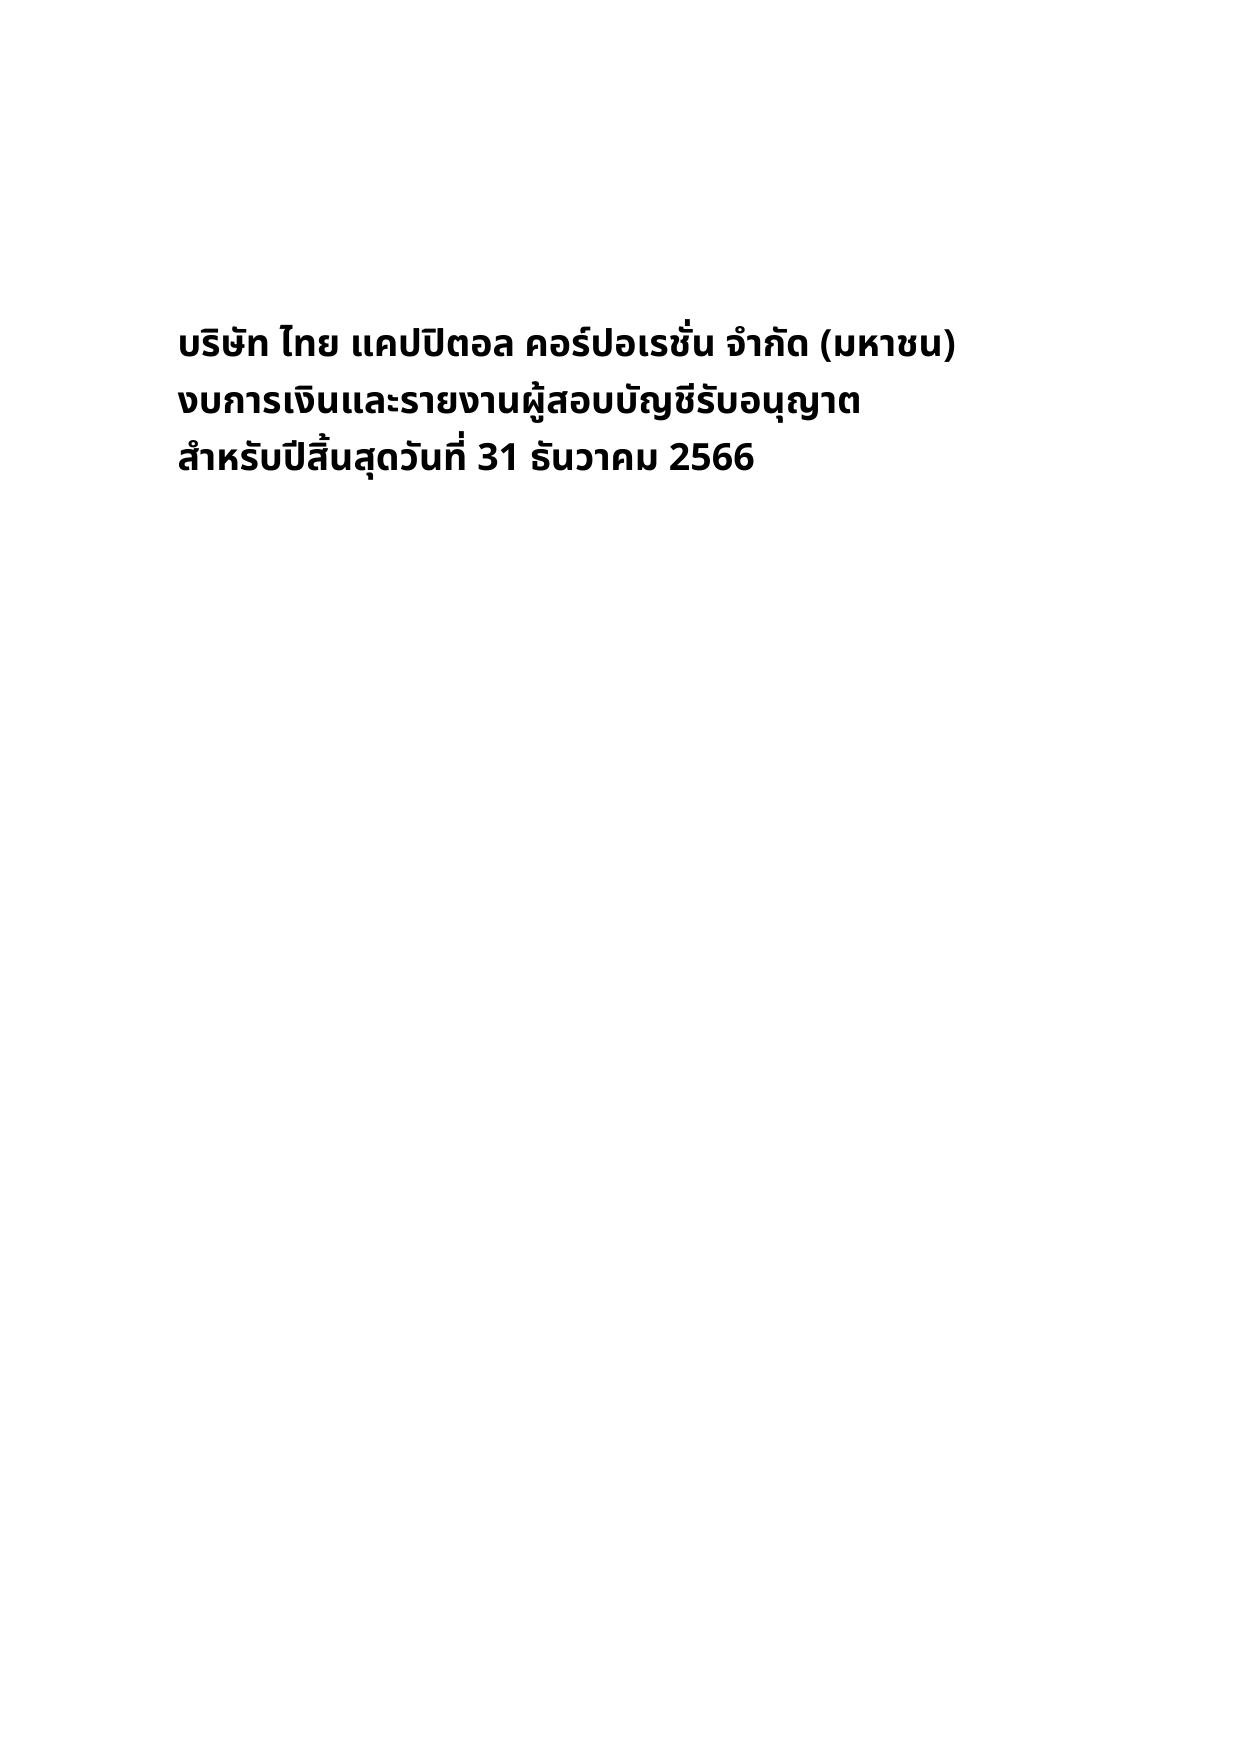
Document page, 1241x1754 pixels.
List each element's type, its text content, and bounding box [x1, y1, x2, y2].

text งบการเงินและรายงานผู้สอบบัญชีรับอนุญาต [177, 373, 1152, 430]
text บริษัท ไทย แคปปิตอล คอร์ปอเรชั่น จำกัด (มหาชน) [177, 317, 1152, 373]
text สำหรับปีสิ้นสุดวันที่ 31 ธันวาคม 2566 [177, 430, 1152, 487]
